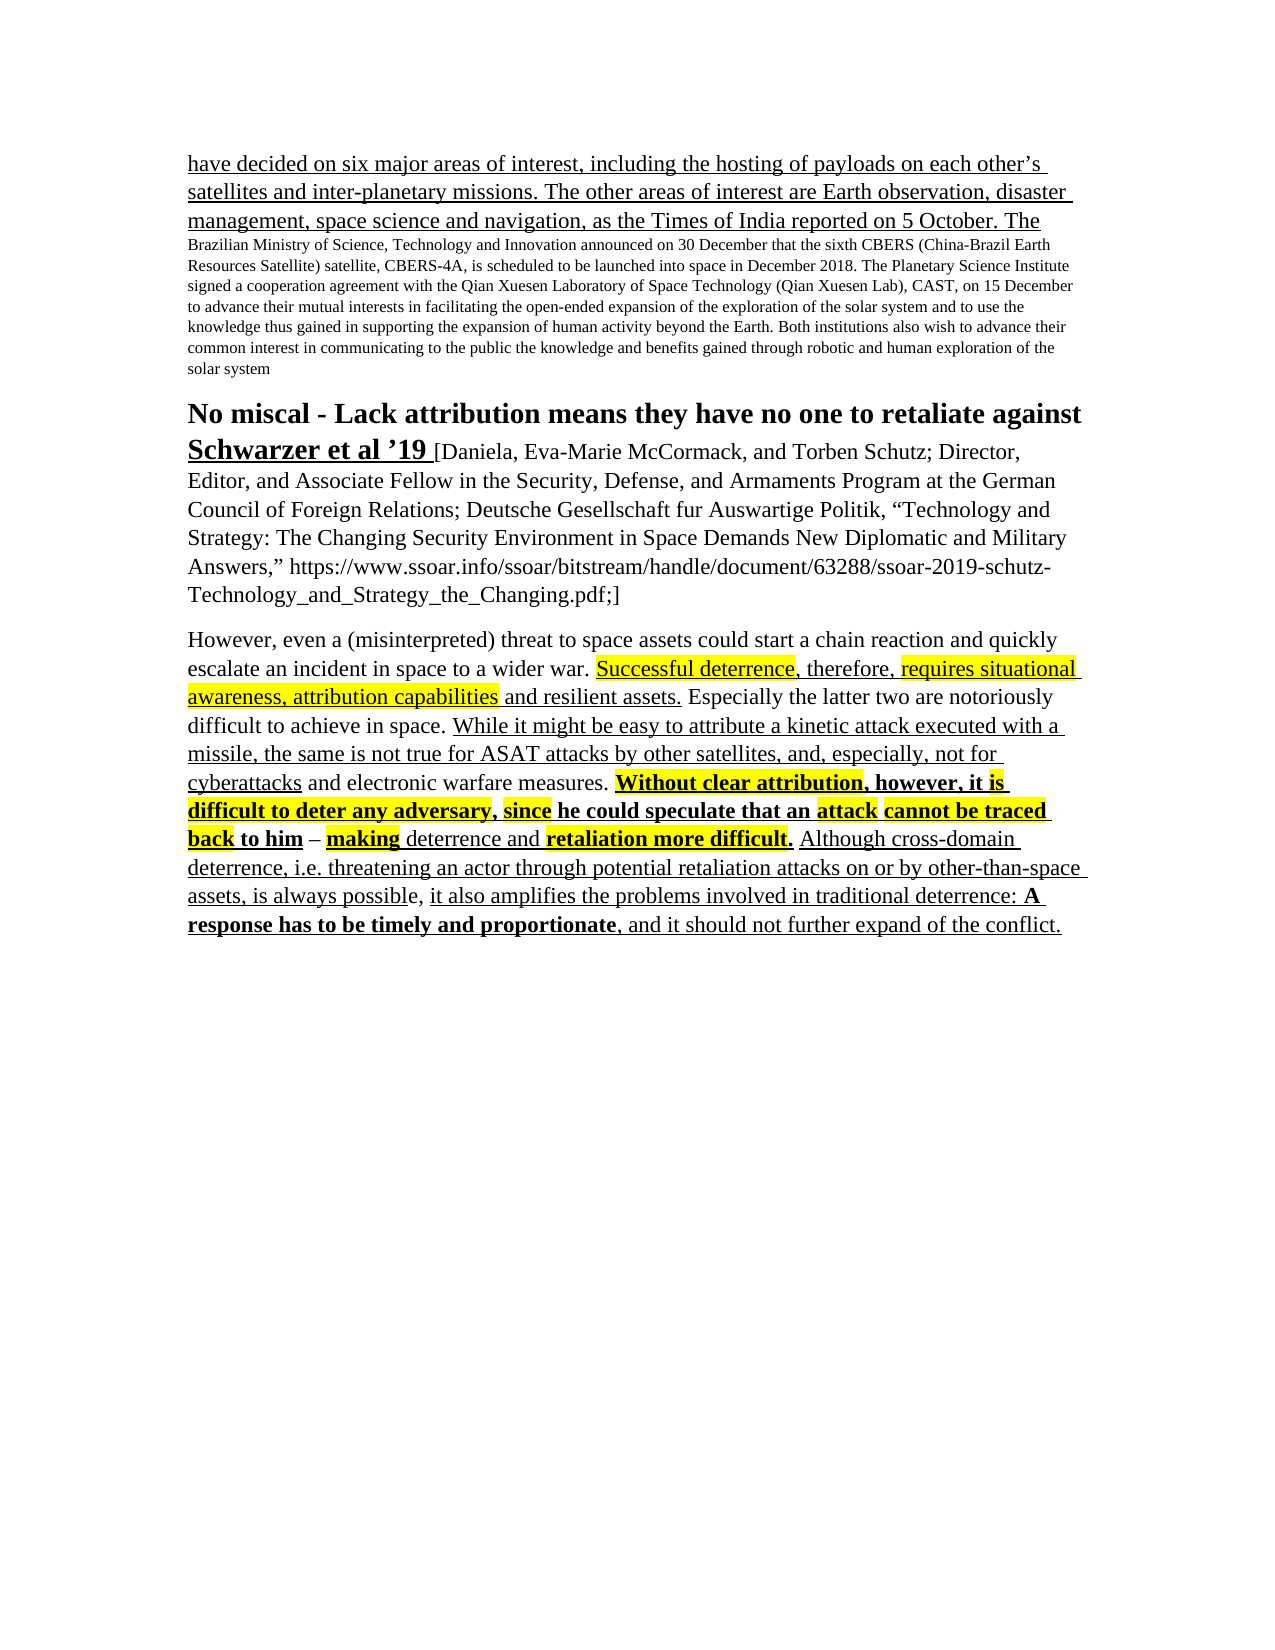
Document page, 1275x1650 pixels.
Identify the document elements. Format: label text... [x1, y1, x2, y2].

text Schwarzer et al ’19 [Daniela, Eva-Marie McCormack, and Torben Schutz; Director, Editor, and Associate Fellow in the Security, Defense, and Armaments Program at the German Council of Foreign Relations; Deutsche Gesellschaft fur Auswartige Politik, “Technology and Strategy: The Changing Security Environment in Space Demands New Diplomatic and Military Answers,” https://www.ssoar.info/ssoar/bitstream/handle/document/63288/ssoar-2019-schutz-Technology_and_Strategy_the_Changing.pdf;] [187, 432, 1087, 608]
text However, even a (misinterpreted) threat to space assets could start a chain reaction and quickly escalate an incident in space to a wider war. Successful deterrence, therefore, requires situational awareness, attribution capabilities and resilient assets. Especially the latter two are notoriously difficult to achieve in space. While it might be easy to attribute a kinetic attack executed with a missile, the same is not true for ASAT attacks by other satellites, and, especially, not for cyberattacks and electronic warfare measures. Without clear attribution, however, it is difficult to deter any adversary, since he could speculate that an attack cannot be traced back to him – making deterrence and retaliation more difficult. Although cross-domain deterrence, i.e. threatening an actor through potential retaliation attacks on or by other-than-space assets, is always possible, it also amplifies the problems involved in traditional deterrence: A response has to be timely and proportionate, and it should not further expand of the conflict. [187, 626, 1087, 877]
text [187, 150, 1087, 378]
subtitle No miscal - Lack attribution means they have no one to retaliate against [187, 396, 1087, 429]
